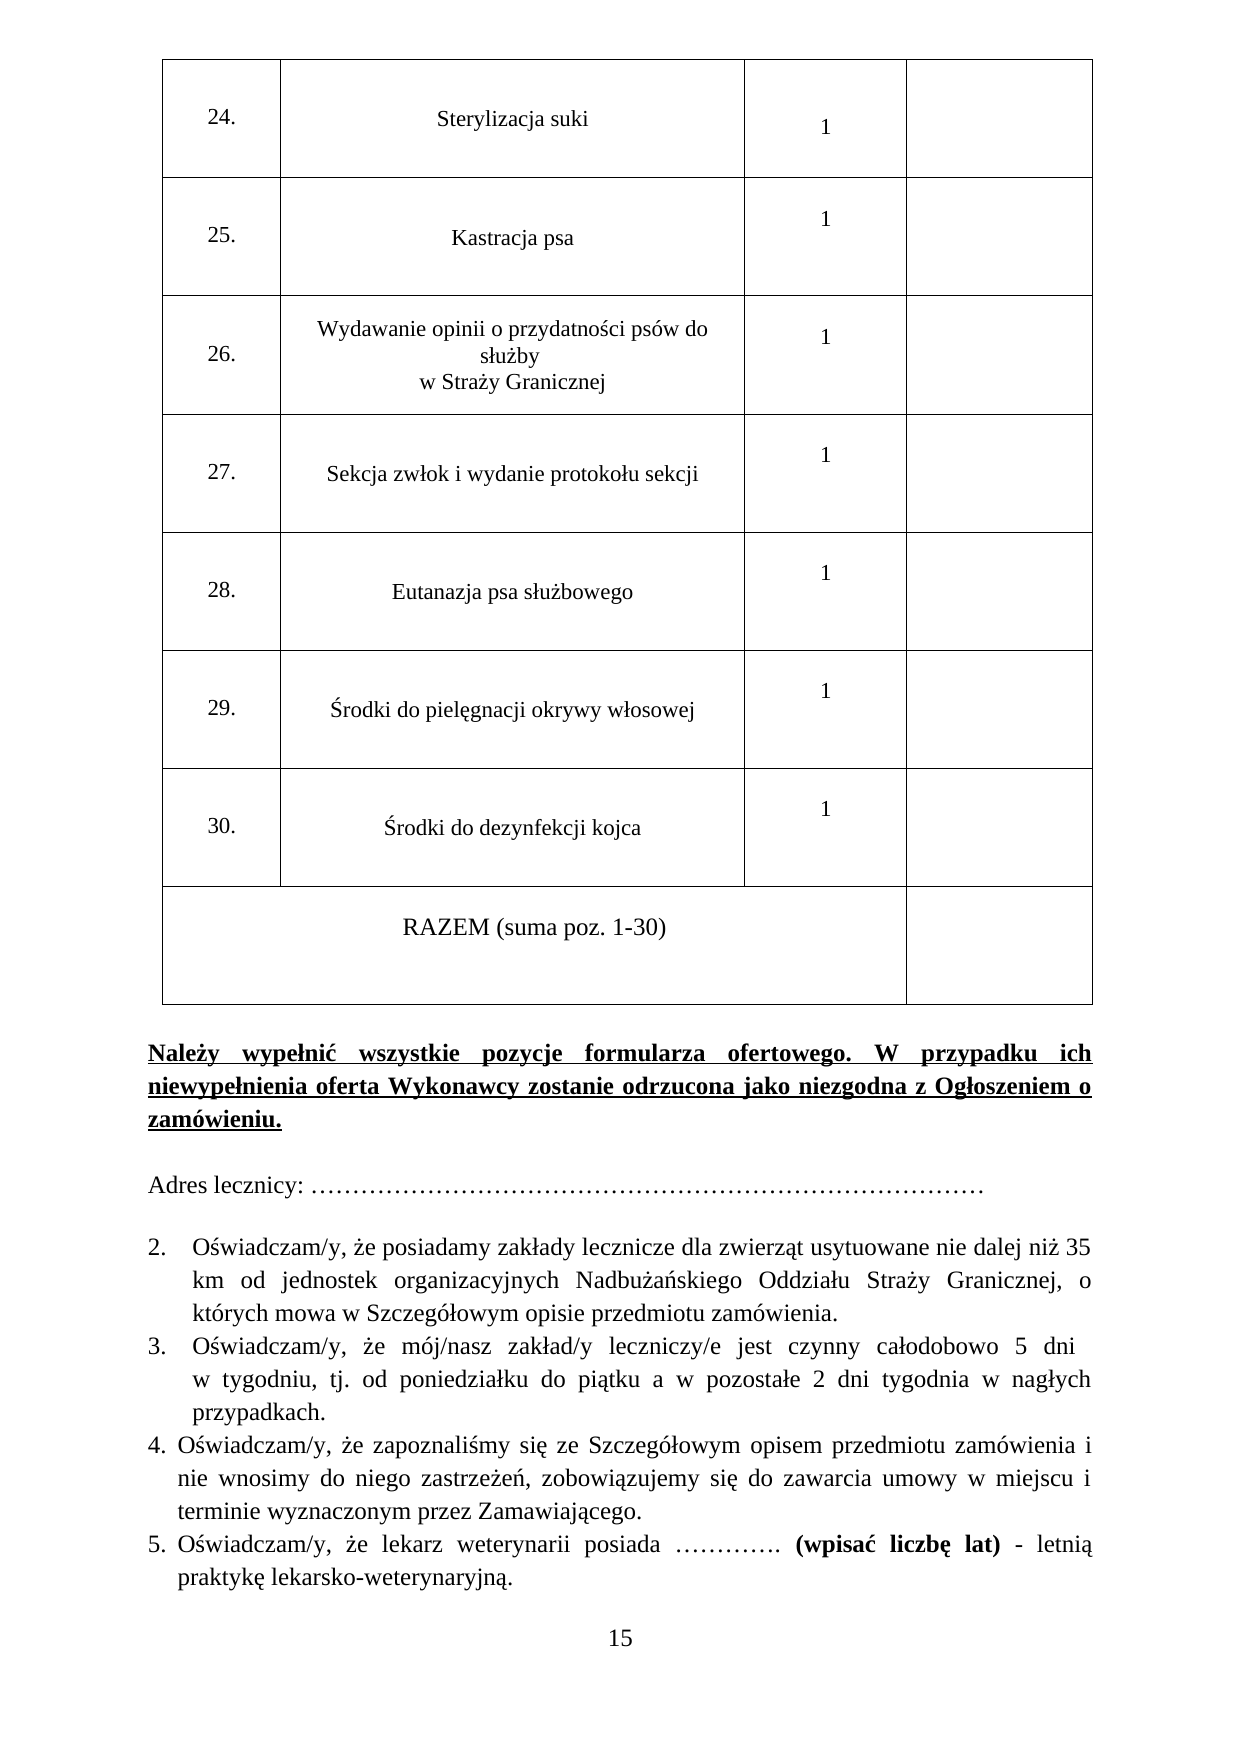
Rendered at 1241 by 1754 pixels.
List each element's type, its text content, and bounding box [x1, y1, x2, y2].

table_cell 1 [745, 769, 906, 886]
table_cell 29. [163, 651, 280, 768]
table_cell [907, 533, 1092, 650]
list Oświadczam/y, że lekarz weterynarii posiada …………. (wpisać liczbę lat) - letnią praktykę lekarsko-weterynaryjną. [148, 1529, 1093, 1591]
table_cell [907, 178, 1092, 295]
table_cell 1 [745, 178, 906, 295]
table_cell 1 [745, 60, 906, 177]
table_cell Wydawanie opinii o przydatności psów do służby w Straży Granicznej [281, 296, 744, 413]
table_cell 26. [163, 296, 280, 413]
text Adres lecznicy: ……………………………………………………………………… [148, 1170, 1093, 1199]
table_cell 28. [163, 533, 280, 650]
table_cell Sterylizacja suki [281, 60, 744, 177]
table_cell RAZEM (suma poz. 1-30) [163, 887, 906, 1004]
table_cell 1 [745, 296, 906, 413]
table_cell 25. [163, 178, 280, 295]
table_cell Środki do dezynfekcji kojca [281, 769, 744, 886]
table_cell Sekcja zwłok i wydanie protokołu sekcji [281, 415, 744, 532]
table_cell 1 [745, 533, 906, 650]
table_cell [907, 769, 1092, 886]
table_cell 1 [745, 415, 906, 532]
table_cell [907, 887, 1092, 1004]
table_cell [907, 651, 1092, 768]
list Oświadczam/y, że mój/nasz zakład/y leczniczy/e jest czynny całodobowo 5 dni w tygodniu, tj. od poniedziałku do piątku a w pozostałe 2 dni tygodnia w nagłych przypadkach. [148, 1331, 1093, 1426]
table_cell 27. [163, 415, 280, 532]
list Oświadczam/y, że posiadamy zakłady lecznicze dla zwierząt usytuowane nie dalej niż 35 km od jednostek organizacyjnych Nadbużańskiego Oddziału Straży Granicznej, o których mowa w Szczegółowym opisie przedmiotu zamówienia. [148, 1232, 1093, 1327]
table_cell Eutanazja psa służbowego [281, 533, 744, 650]
table_cell Kastracja psa [281, 178, 744, 295]
list Oświadczam/y, że zapoznaliśmy się ze Szczegółowym opisem przedmiotu zamówienia i nie wnosimy do niego zastrzeżeń, zobowiązujemy się do zawarcia umowy w miejscu i terminie wyznaczonym przez Zamawiającego. [148, 1430, 1093, 1525]
table_cell Środki do pielęgnacji okrywy włosowej [281, 651, 744, 768]
table_cell 30. [163, 769, 280, 886]
text Należy wypełnić wszystkie pozycje formularza ofertowego. W przypadku ich niewypełnienia oferta Wykonawcy zostanie odrzucona jako niezgodna z Ogłoszeniem o zamówieniu. [148, 1064, 1093, 1133]
table_cell 24. [163, 60, 280, 177]
table_cell [907, 415, 1092, 532]
text Należy wypełnić wszystkie pozycje formularza ofertowego. W przypadku ich niewypełnienia oferta Wykonawcy zostanie odrzucona jako niezgodna z Ogłoszeniem o zamówieniu. [148, 1038, 1093, 1063]
table_cell [907, 296, 1092, 413]
table_cell 1 [745, 651, 906, 768]
table_cell [907, 60, 1092, 177]
